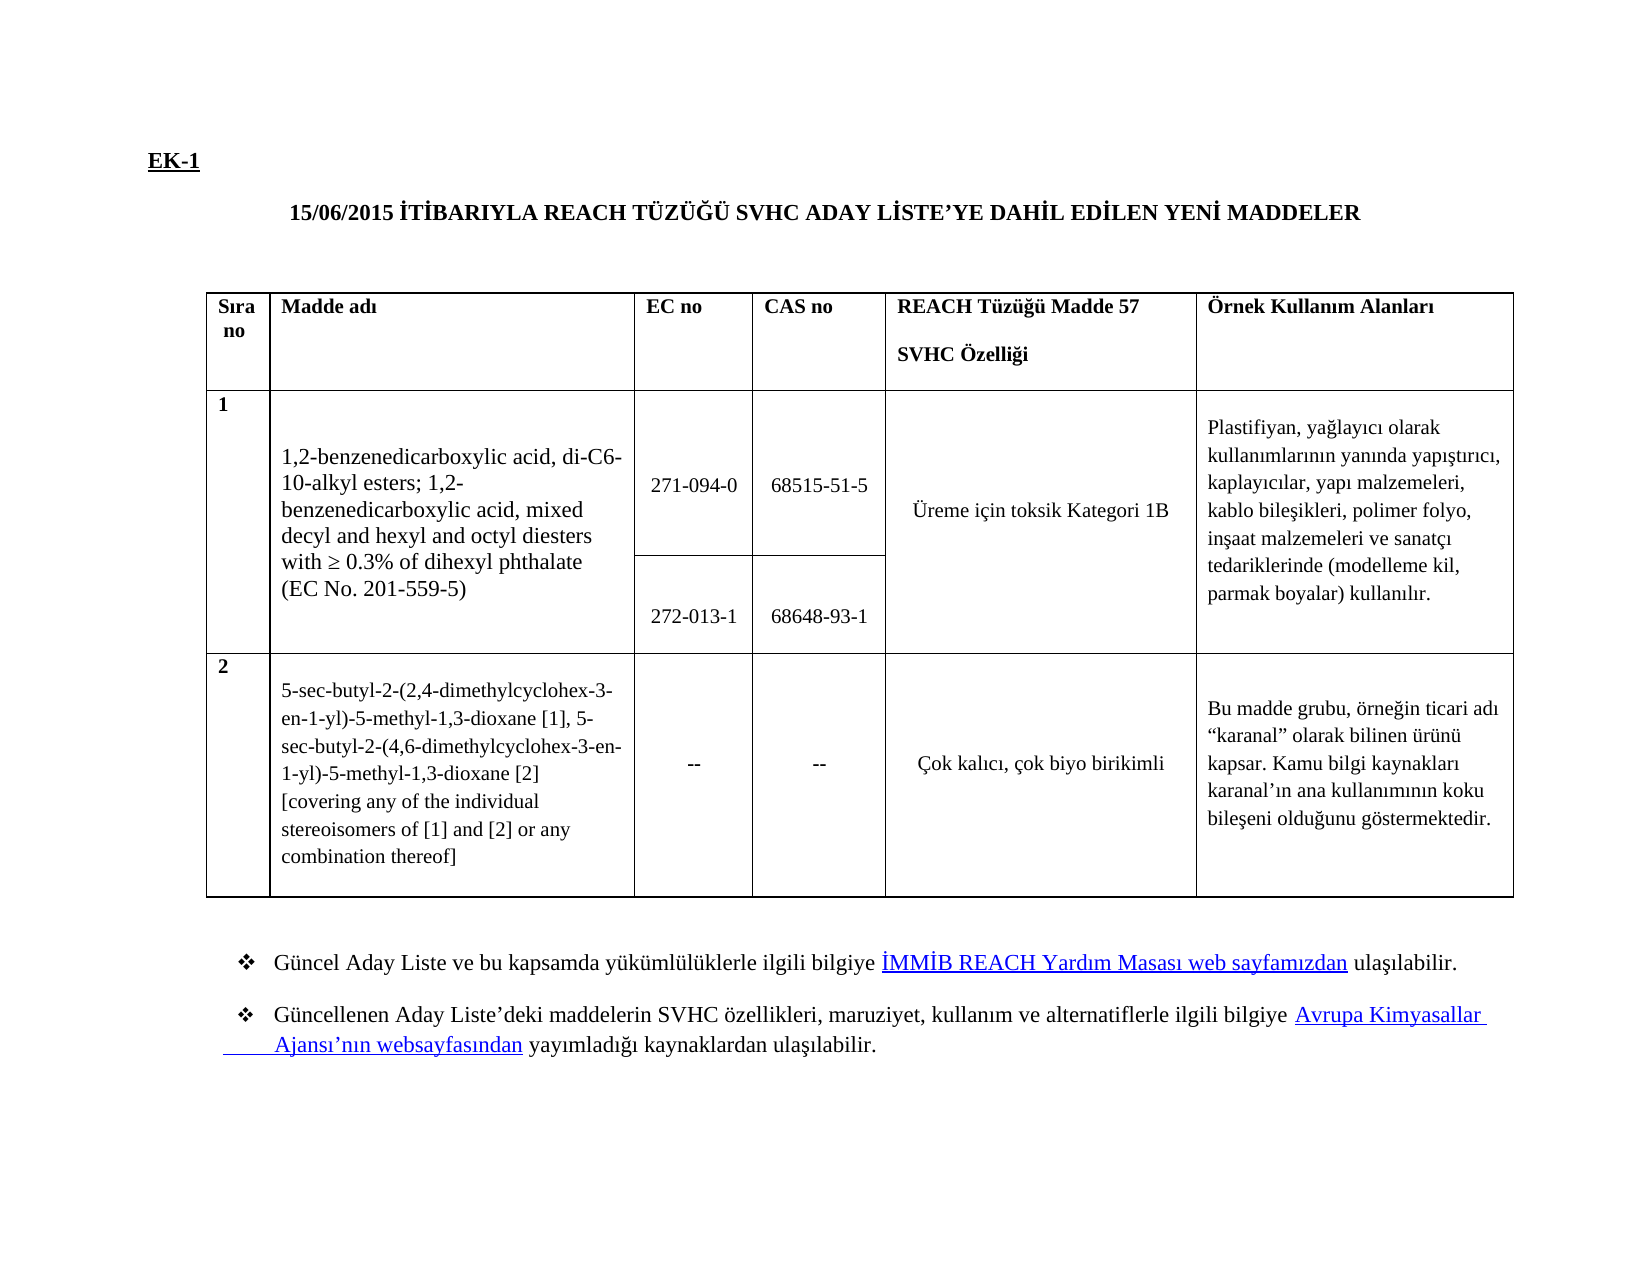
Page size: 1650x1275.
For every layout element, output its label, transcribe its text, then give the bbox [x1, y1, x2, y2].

table_cell Çok kalıcı, çok biyo birikimli [886, 654, 1196, 896]
table_header REACH Tüzüğü Madde 57 SVHC Özelliği [886, 294, 1196, 390]
table_cell 272-013-1 [635, 556, 752, 653]
list Güncellenen Aday Liste’deki maddelerin SVHC özellikleri, maruziyet, kullanım ve alternatiflerle ilgili bilgiye Avrupa Kimyasallar [236, 1001, 1502, 1027]
table_cell 1 [207, 391, 269, 653]
table_cell -- [753, 654, 885, 896]
table_header CAS no [753, 294, 885, 390]
table_header Madde adı [271, 294, 634, 390]
list Güncel Aday Liste ve bu kapsamda yükümlülüklerle ilgili bilgiye İMMİB REACH Yardım Masası web sayfamızdan ulaşılabilir. [236, 948, 1502, 975]
text Ajansı’nın websayfasından yayımladığı kaynaklardan ulaşılabilir. [148, 1031, 1502, 1057]
table_cell Bu madde grubu, örneğin ticari adı “karanal” olarak bilinen ürünü kapsar. Kamu bilgi kaynakları karanal’ın ana kullanımının koku bileşeni olduğunu göstermektedir. [1197, 654, 1513, 896]
table_cell Üreme için toksik Kategori 1B [886, 391, 1196, 653]
table_cell 2 [207, 654, 269, 896]
table_cell 1,2-benzenedicarboxylic acid, di-C6-10-alkyl esters; 1,2-benzenedicarboxylic acid, mixed decyl and hexyl and octyl diesters with ≥ 0.3% of dihexyl phthalate (EC No. 201-559-5) [271, 391, 634, 653]
table_header Sıra no [207, 294, 269, 390]
table_header Örnek Kullanım Alanları [1197, 294, 1513, 390]
text 15/06/2015 İTİBARIYLA REACH TÜZÜĞÜ SVHC ADAY LİSTE’YE DAHİL EDİLEN YENİ MADDELER [148, 199, 1502, 225]
table_cell Plastifiyan, yağlayıcı olarak kullanımlarının yanında yapıştırıcı, kaplayıcılar, yapı malzemeleri, kablo bileşikleri, polimer folyo, inşaat malzemeleri ve sanatçı tedariklerinde (modelleme kil, parmak boyalar) kullanılır. [1197, 391, 1513, 653]
table_cell 68515-51-5 [753, 391, 885, 555]
table_cell 271-094-0 [635, 391, 752, 555]
table_cell 5-sec-butyl-2-(2,4-dimethylcyclohex-3-en-1-yl)-5-methyl-1,3-dioxane [1], 5-sec-butyl-2-(4,6-dimethylcyclohex-3-en-1-yl)-5-methyl-1,3-dioxane [2] [covering any of the individual stereoisomers of [1] and [2] or any combination thereof] [271, 654, 634, 896]
table_cell 68648-93-1 [753, 556, 885, 653]
table_header EC no [635, 294, 752, 390]
text EK-1 [148, 148, 1502, 174]
table_cell -- [635, 654, 752, 896]
